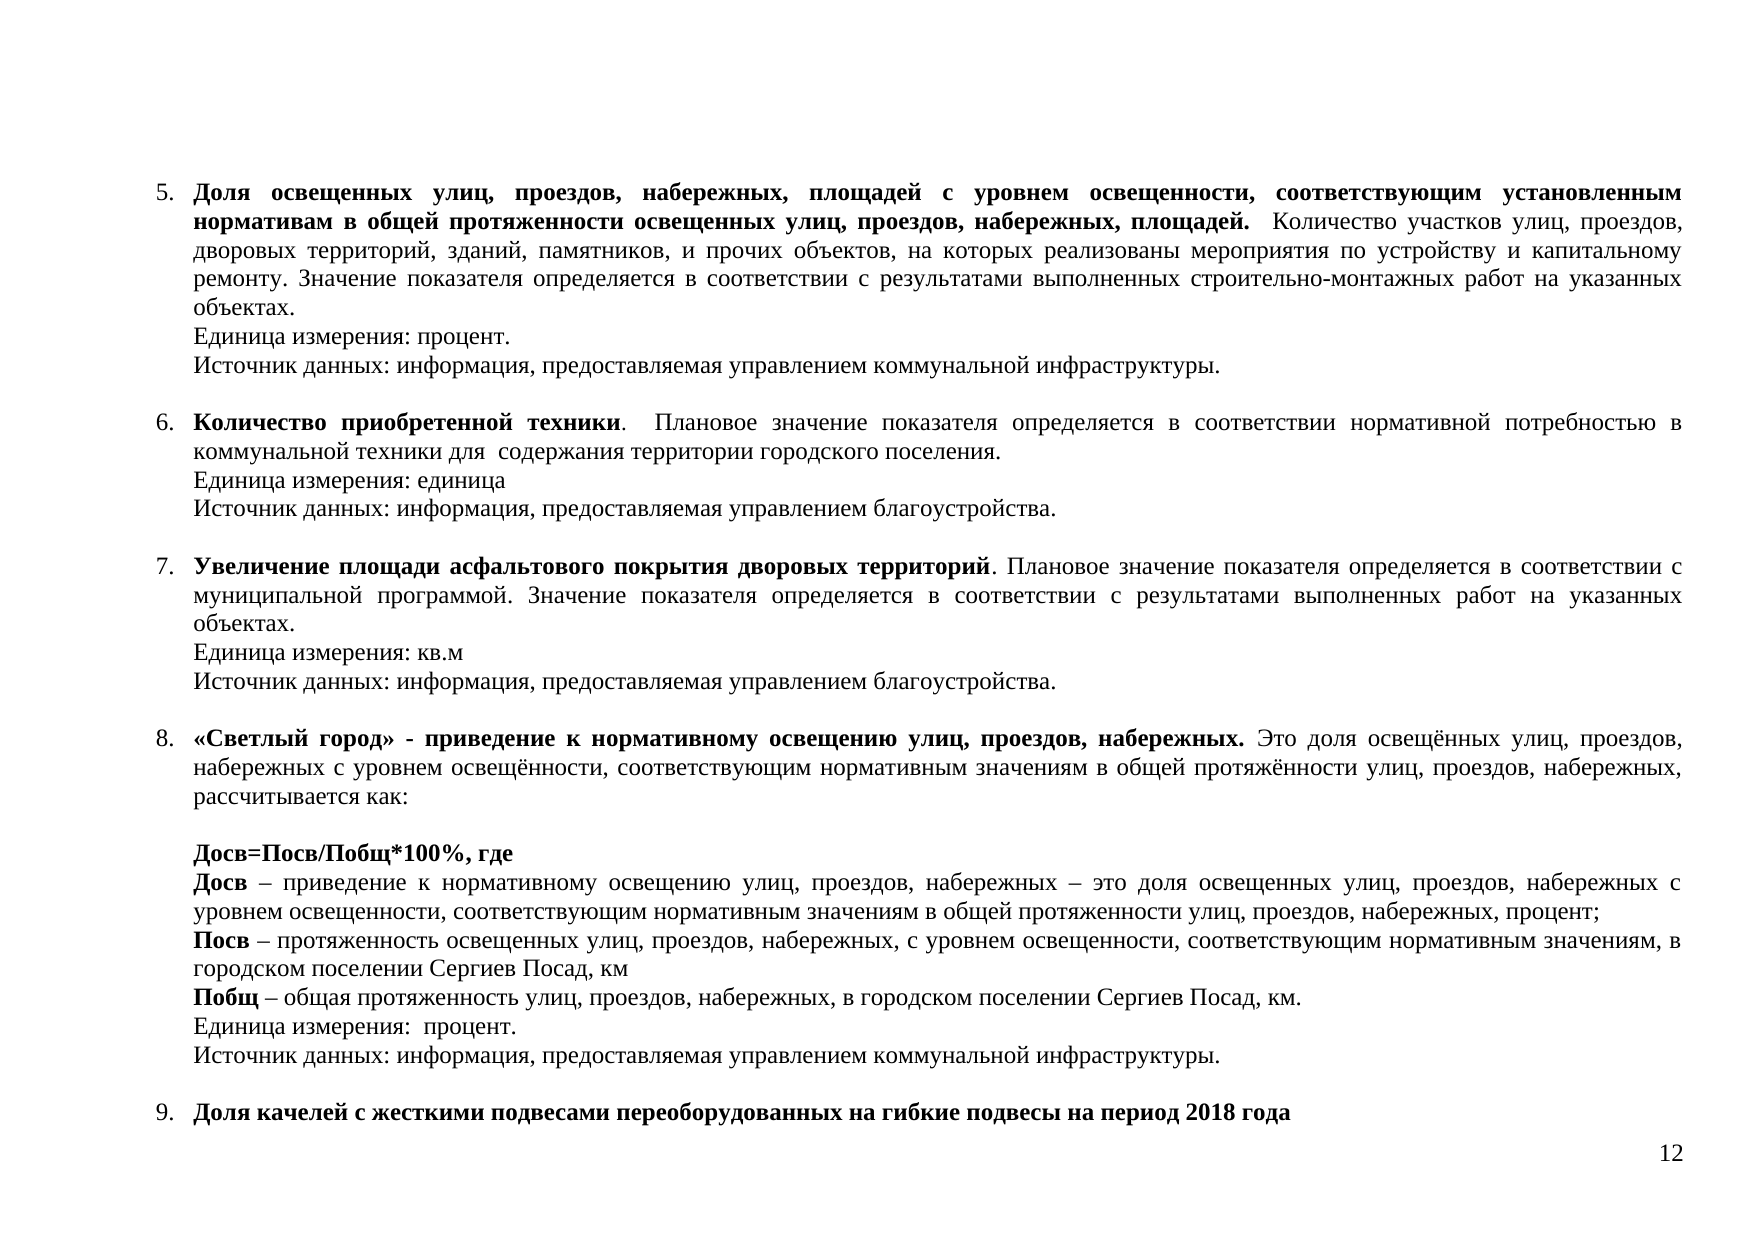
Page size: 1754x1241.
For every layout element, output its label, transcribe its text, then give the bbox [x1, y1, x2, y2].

list Доля освещенных улиц, проездов, набережных, площадей с уровнем освещенности, соответствующим установленным нормативам в общей протяженности освещенных улиц, проездов, набережных, площадей. Количество участков улиц, проездов, дворовых территорий, зданий, памятников, и прочих объектов, на которых реализованы мероприятия по устройству и капитальному ремонту. Значение показателя определяется в соответствии с результатами выполненных строительно-монтажных работ на указанных объектах. [156, 177, 1683, 321]
text Досв – приведение к нормативному освещению улиц, проездов, набережных – это доля освещенных улиц, проездов, набережных с уровнем освещенности, соответствующим нормативным значениям в общей протяженности улиц, проездов, набережных, процент; [193, 867, 1683, 925]
list Увеличение площади асфальтового покрытия дворовых территорий. Плановое значение показателя определяется в соответствии с муниципальной программой. Значение показателя определяется в соответствии с результатами выполненных работ на указанных объектах. [156, 551, 1683, 637]
text Единица измерения: единица [193, 465, 1683, 493]
text Посв – протяженность освещенных улиц, проездов, набережных, с уровнем освещенности, соответствующим нормативным значениям, в городском поселении Сергиев Посад, км [193, 925, 1683, 982]
text Единица измерения: процент. [193, 321, 1683, 350]
text Источник данных: информация, предоставляемая управлением благоустройства. [193, 666, 1683, 695]
list Количество приобретенной техники. Плановое значение показателя определяется в соответствии нормативной потребностью в коммунальной техники для содержания территории городского поселения. [156, 407, 1683, 465]
text Единица измерения: кв.м [193, 637, 1683, 666]
text Досв=Посв/Побщ*100%, где [193, 838, 1683, 867]
text Источник данных: информация, предоставляемая управлением коммунальной инфраструктуры. [193, 350, 1683, 378]
text Источник данных: информация, предоставляемая управлением благоустройства. [193, 493, 1683, 522]
list Доля качелей с жесткими подвесами переоборудованных на гибкие подвесы на период 2018 года [156, 1097, 1683, 1126]
list «Светлый город» - приведение к нормативному освещению улиц, проездов, набережных. Это доля освещённых улиц, проездов, набережных с уровнем освещённости, соответствующим нормативным значениям в общей протяжённости улиц, проездов, набережных, рассчитывается как: [156, 723, 1683, 810]
text Источник данных: информация, предоставляемая управлением коммунальной инфраструктуры. [193, 1040, 1683, 1068]
text Побщ – общая протяженность улиц, проездов, набережных, в городском поселении Сергиев Посад, км. [193, 982, 1683, 1011]
text Единица измерения: процент. [193, 1011, 1683, 1040]
